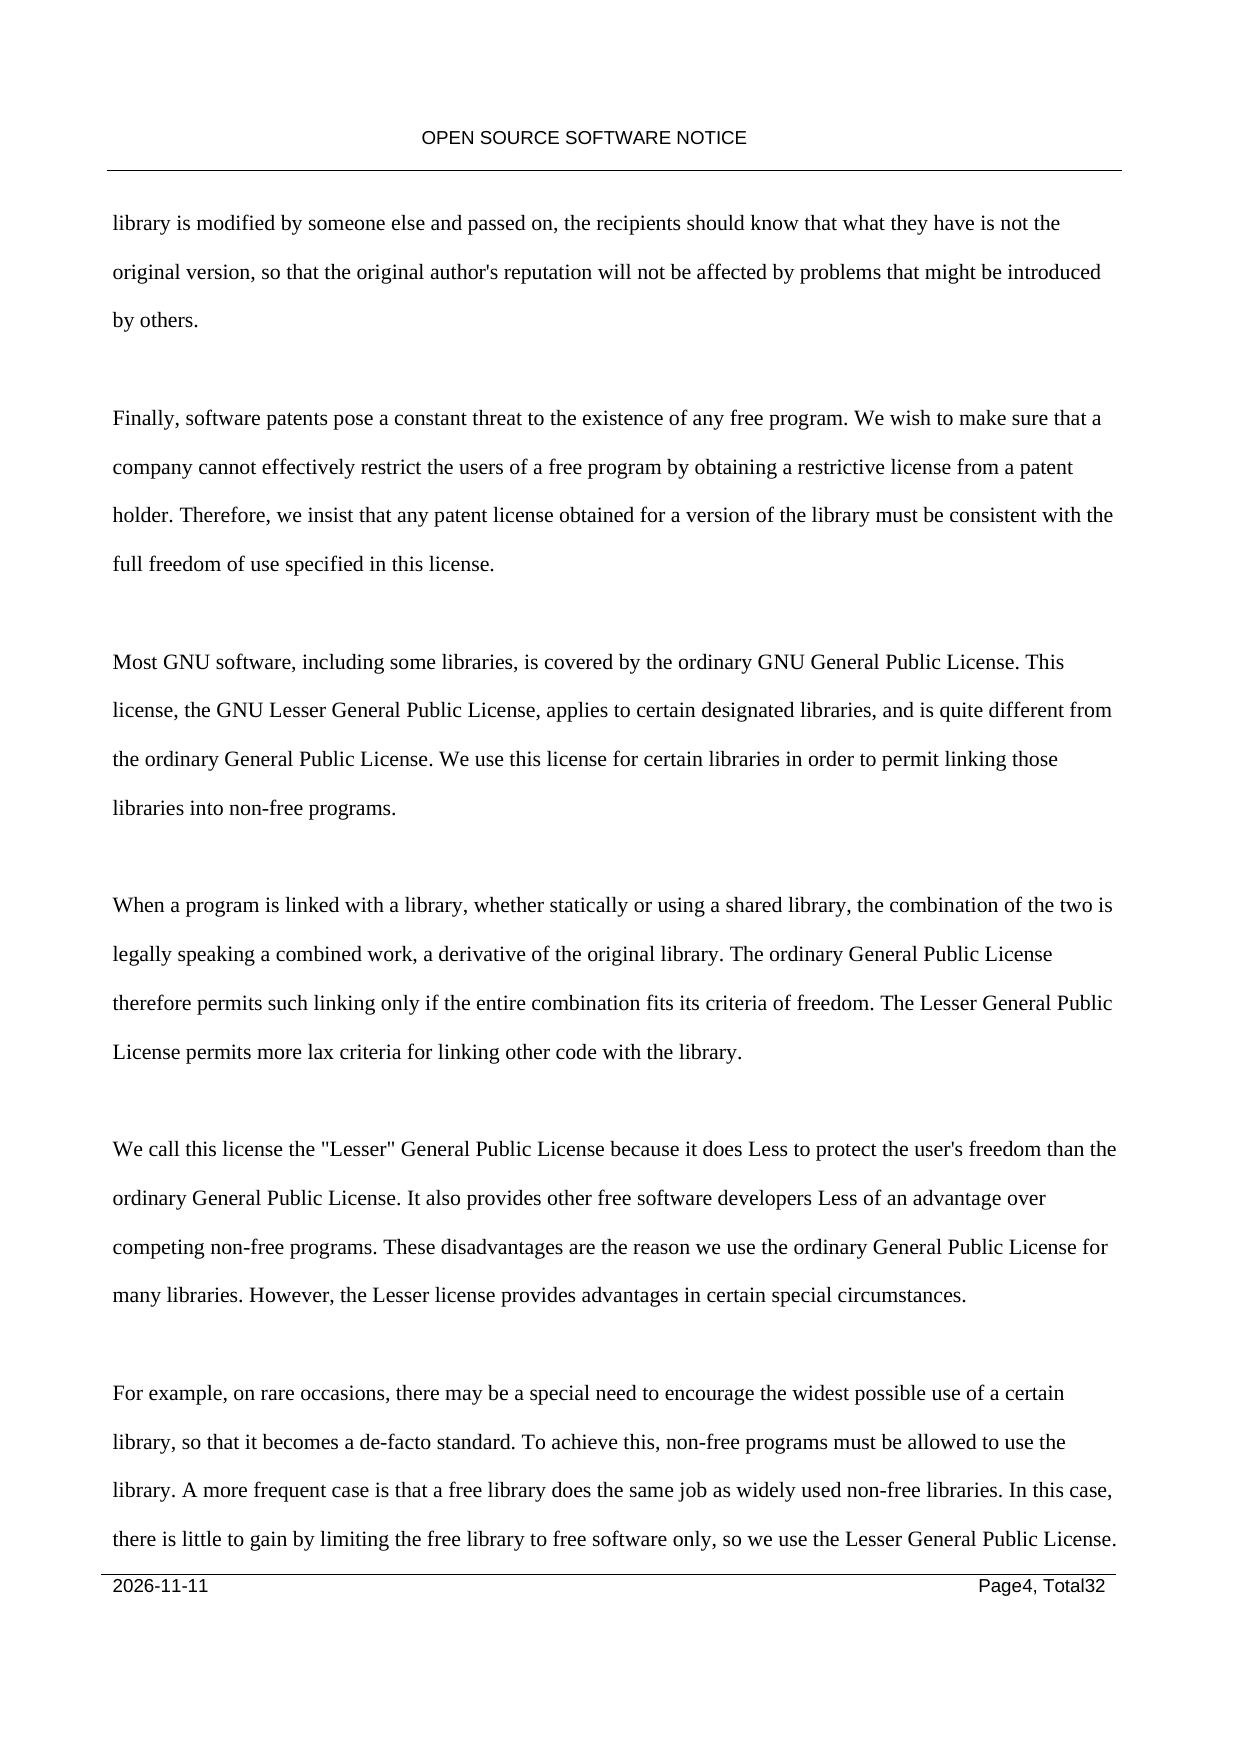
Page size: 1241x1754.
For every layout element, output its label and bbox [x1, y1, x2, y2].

text [112, 206, 1128, 1555]
